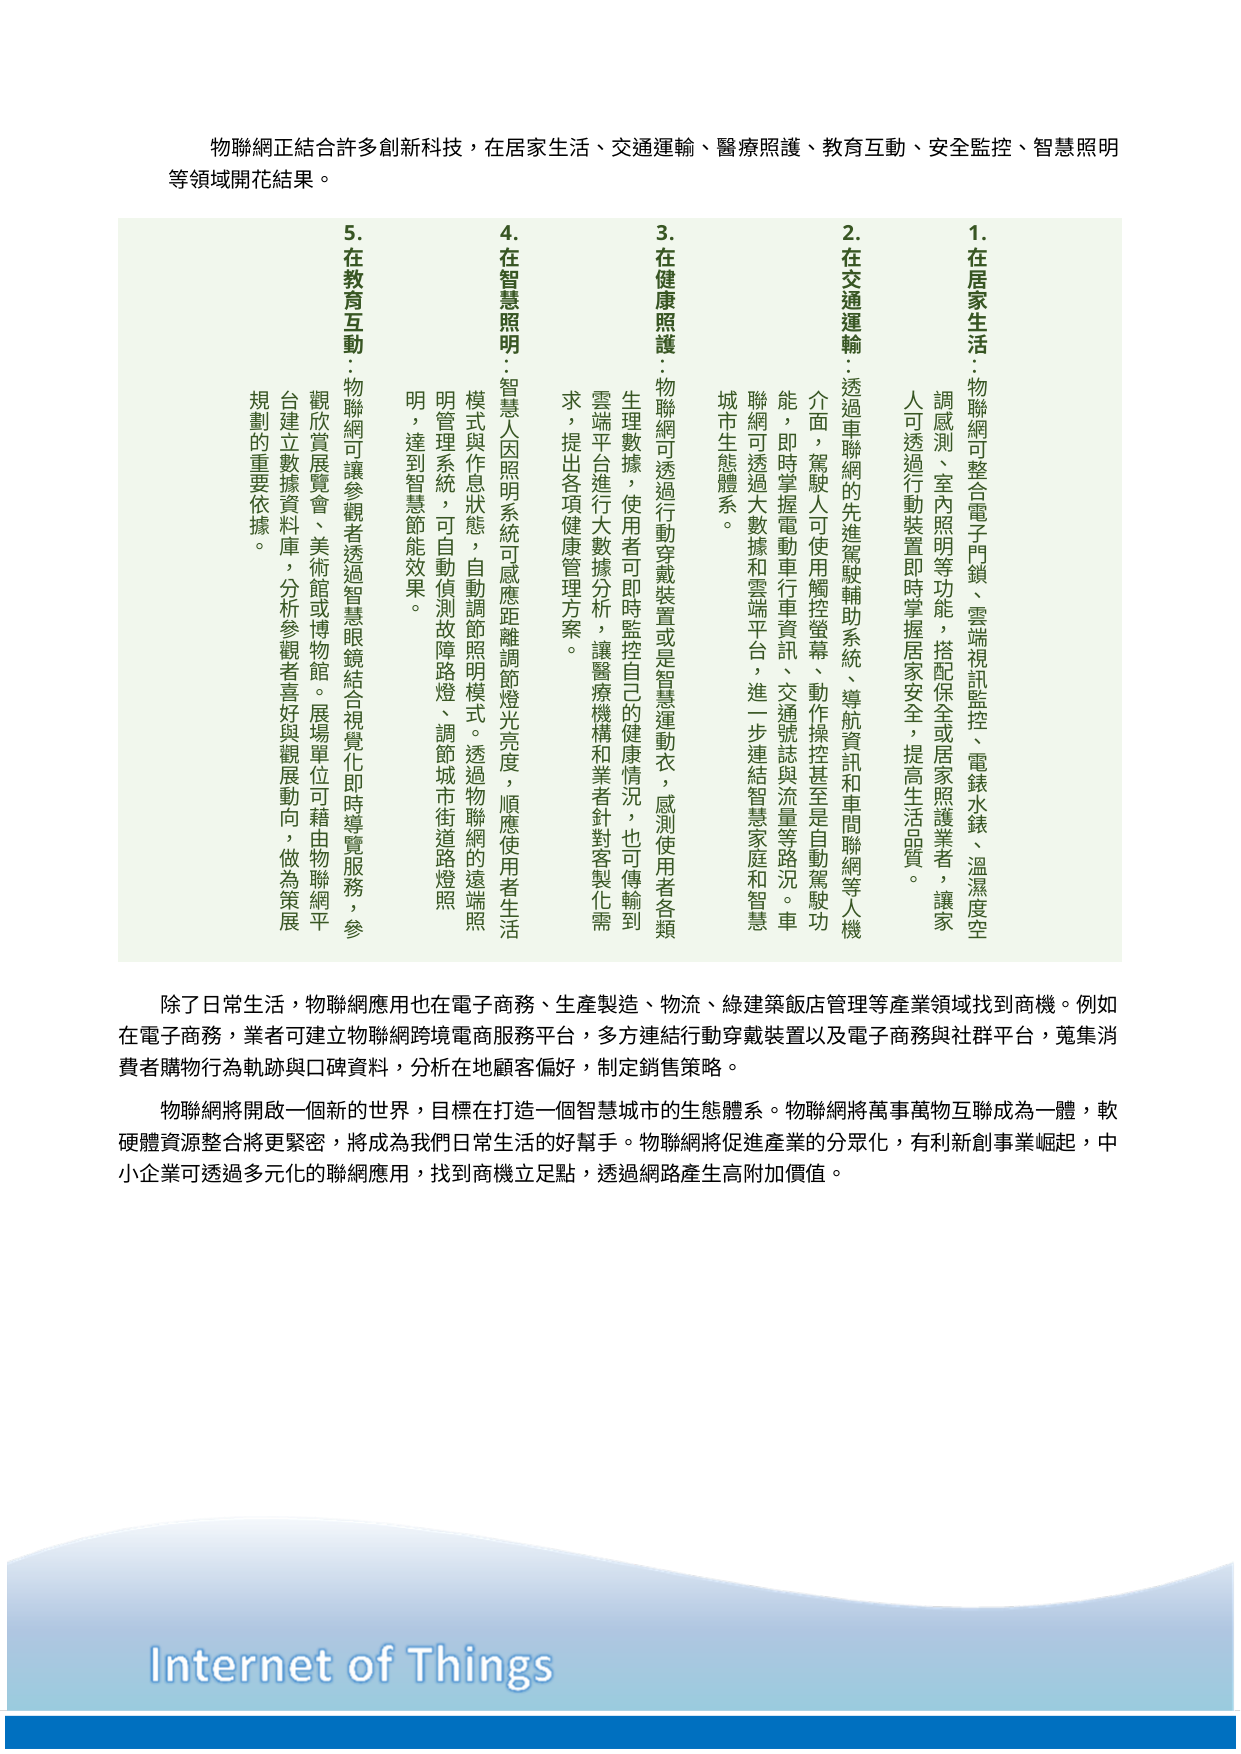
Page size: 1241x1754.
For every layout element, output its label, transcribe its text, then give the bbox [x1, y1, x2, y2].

table_header 1.在居家生活：物聯網可整合電子門鎖、雲端視訊監控、電錶水錶、溫濕度空調感測、室內照明等功能，搭配保全或居家照護業者，讓家人可透過行動裝置即時掌握居家安全，提高生活品質。 2.在交通運輸：透過車聯網的先進駕駛輔助系統、導航資訊和車間聯網等人機介面，駕駛人可使用觸控螢幕、動作操控甚至是自動駕駛功能，即時掌握電動車行車資訊、交通號誌與流量等路況。車聯網可透過大數據和雲端平台，進一步連結智慧家庭和智慧城市生態體系。 3.在健康照護：物聯網可透過行動穿戴裝置或是智慧運動衣，感測使用者各類生理數據，使用者可即時監控自己的健康情況，也可傳輸到雲端平台進行大數據分析，讓醫療機構和業者針對客製化需求，提出各項健康管理方案。 4.在智慧照明：智慧人因照明系統可感應距離調節燈光亮度，順應使用者生活模式與作息狀態，自動調節照明模式。透過物聯網的遠端照明管理系統，可自動偵測故障路燈、調節城市街道路燈照明，達到智慧節能效果。 5.在教育互動：物聯網可讓參觀者透過智慧眼鏡結合視覺化即時導覽服務，參觀欣賞展覽會、美術館或博物館。展場單位可藉由物聯網平台建立數據資料庫，分析參觀者喜好與觀展動向，做為策展規劃的重要依據。 [118, 218, 1122, 962]
text 物聯網正結合許多創新科技，在居家生活、交通運輸、醫療照護、教育互動、安全監控、智慧照明等領域開花結果。 [168, 131, 1122, 193]
text 物聯網將開啟一個新的世界，目標在打造一個智慧城市的生態體系。物聯網將萬事萬物互聯成為一體，軟硬體資源整合將更緊密，將成為我們日常生活的好幫手。物聯網將促進產業的分眾化，有利新創事業崛起，中小企業可透過多元化的聯網應用，找到商機立足點，透過網路產生高附加價值。 [118, 1093, 1122, 1187]
picture [0, 1516, 1241, 1754]
text 除了日常生活，物聯網應用也在電子商務、生產製造、物流、綠建築飯店管理等產業領域找到商機。例如在電子商務，業者可建立物聯網跨境電商服務平台，多方連結行動穿戴裝置以及電子商務與社群平台，蒐集消費者購物行為軌跡與口碑資料，分析在地顧客偏好，制定銷售策略。 [118, 987, 1122, 1081]
